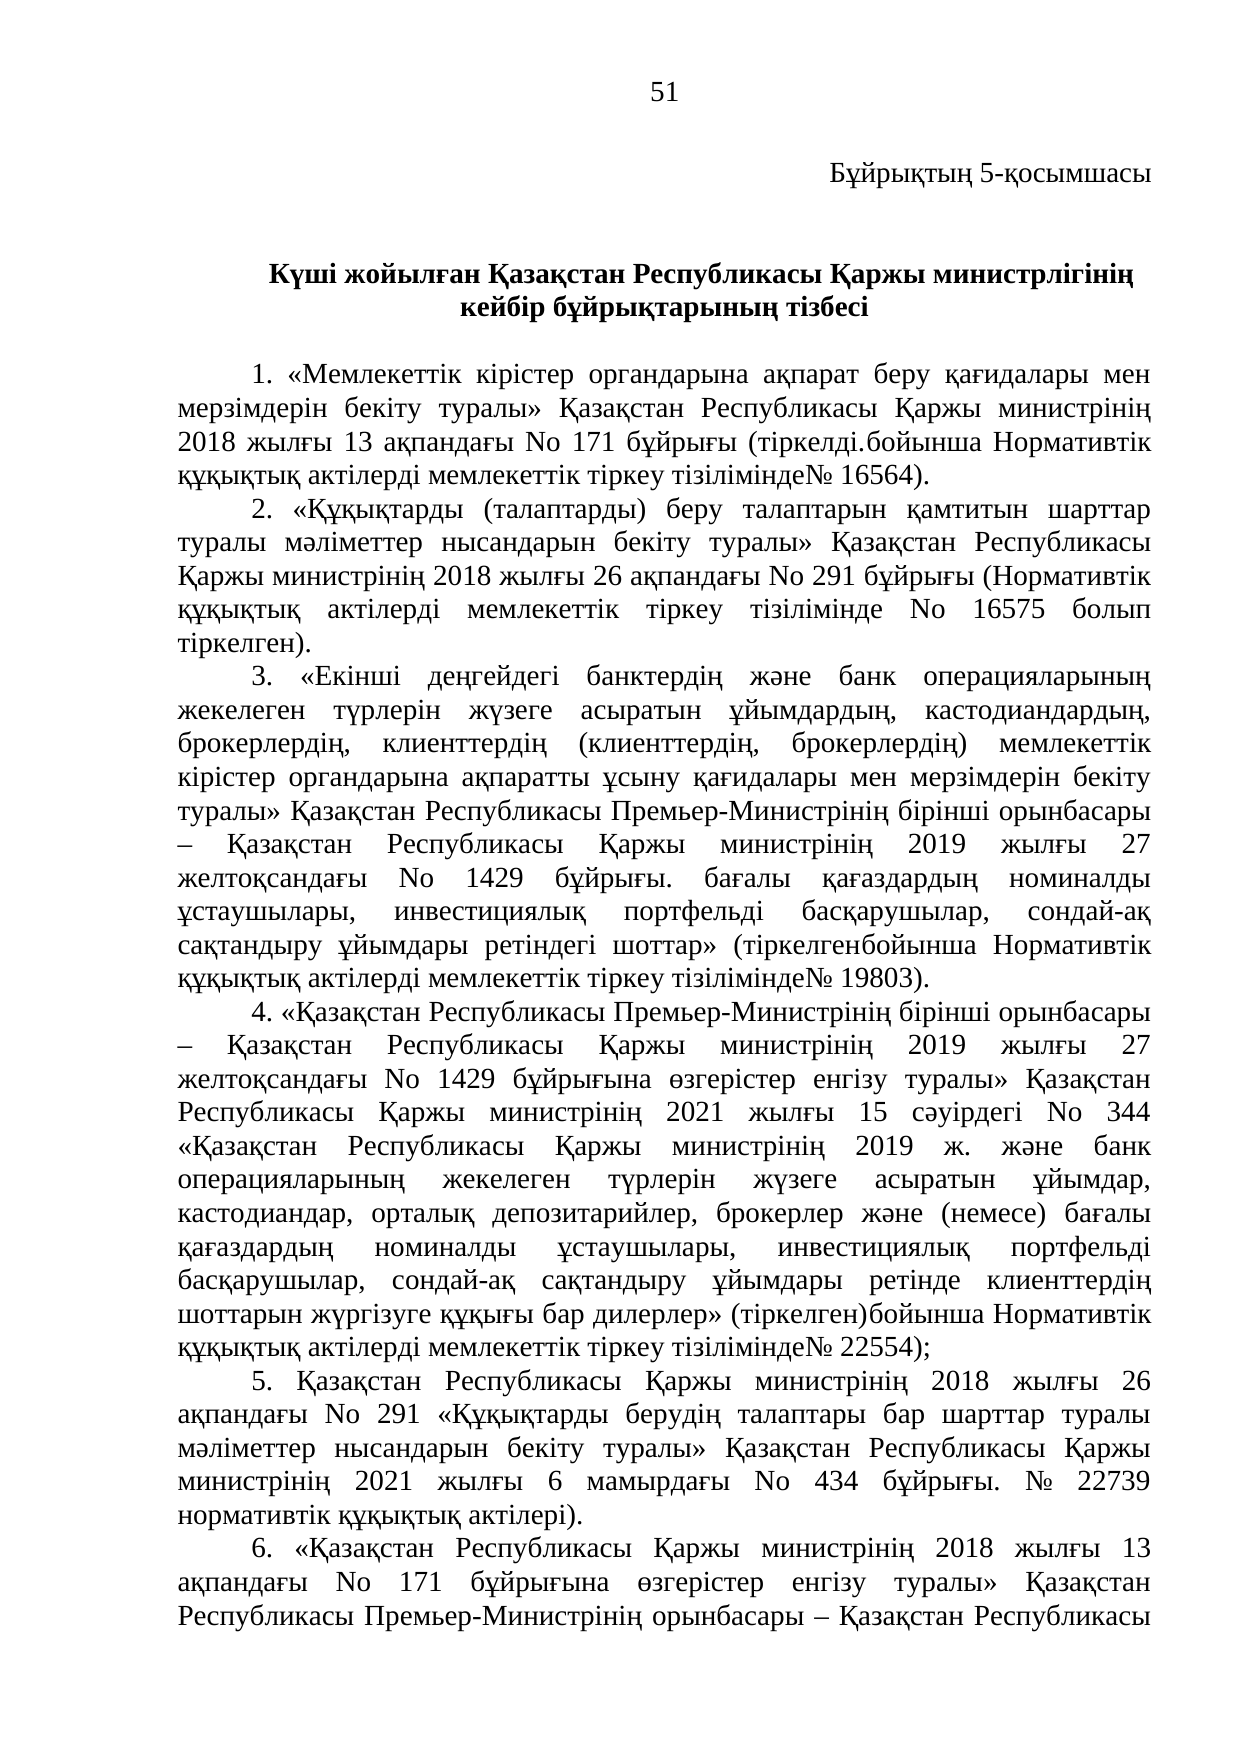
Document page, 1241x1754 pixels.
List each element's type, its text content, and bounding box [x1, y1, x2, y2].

text 5. Қазақстан Республикасы Қаржы министрінің 2018 жылғы 26 ақпандағы No 291 «Құқықтарды берудің талаптары бар шарттар туралы мәліметтер нысандарын бекіту туралы» Қазақстан Республикасы Қаржы министрінің 2021 жылғы 6 мамырдағы No 434 бұйрығы. № 22739 нормативтік құқықтық актілері). [177, 1363, 1152, 1531]
text 2. «Құқықтарды (талаптарды) беру талаптарын қамтитын шарттар туралы мәліметтер нысандарын бекіту туралы» Қазақстан Республикасы Қаржы министрінің 2018 жылғы 26 ақпандағы No 291 бұйрығы (Нормативтік құқықтық актілерді мемлекеттік тіркеу тізілімінде No 16575 болып тіркелген). [177, 491, 1152, 658]
text 4. «Қазақстан Республикасы Премьер-Министрінің бірінші орынбасары – Қазақстан Республикасы Қаржы министрінің 2019 жылғы 27 желтоқсандағы No 1429 бұйрығына өзгерістер енгізу туралы» Қазақстан Республикасы Қаржы министрінің 2021 жылғы 15 сәуірдегі No 344 «Қазақстан Республикасы Қаржы министрінің 2019 ж. және банк операцияларының жекелеген түрлерін жүзеге асыратын ұйымдар, кастодиандар, орталық депозитарийлер, брокерлер және (немесе) бағалы қағаздардың номиналды ұстаушылары, инвестициялық портфельді басқарушылар, сондай-ақ сақтандыру ұйымдары ретінде клиенттердің шоттарын жүргізуге құқығы бар дилерлер» (тіркелген)бойынша Нормативтік құқықтық актілерді мемлекеттік тіркеу тізілімінде№ 22554); [177, 994, 1152, 1363]
text 1. «Мемлекеттік кірістер органдарына ақпарат беру қағидалары мен мерзімдерін бекіту туралы» Қазақстан Республикасы Қаржы министрінің 2018 жылғы 13 ақпандағы No 171 бұйрығы (тіркелді.бойынша Нормативтік құқықтық актілерді мемлекеттік тіркеу тізілімінде№ 16564). [177, 357, 1152, 491]
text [177, 1531, 1152, 1631]
text 3. «Екінші деңгейдегі банктердің және банк операцияларының жекелеген түрлерін жүзеге асыратын ұйымдардың, кастодиандардың, брокерлердің, клиенттердің (клиенттердiң, брокерлердің) мемлекеттік кірістер органдарына ақпаратты ұсыну қағидалары мен мерзімдерін бекіту туралы» Қазақстан Республикасы Премьер-Министрінің бірінші орынбасары – Қазақстан Республикасы Қаржы министрінің 2019 жылғы 27 желтоқсандағы No 1429 бұйрығы. бағалы қағаздардың номиналды ұстаушылары, инвестициялық портфельді басқарушылар, сондай-ақ сақтандыру ұйымдары ретіндегі шоттар» (тіркелгенбойынша Нормативтік құқықтық актілерді мемлекеттік тіркеу тізілімінде№ 19803). [177, 658, 1152, 994]
text Күші жойылған Қазақстан Республикасы Қаржы министрлігінің кейбір бұйрықтарының тізбесі [177, 256, 1152, 323]
text Бұйрықтың 5-қосымшасы [177, 155, 1152, 189]
